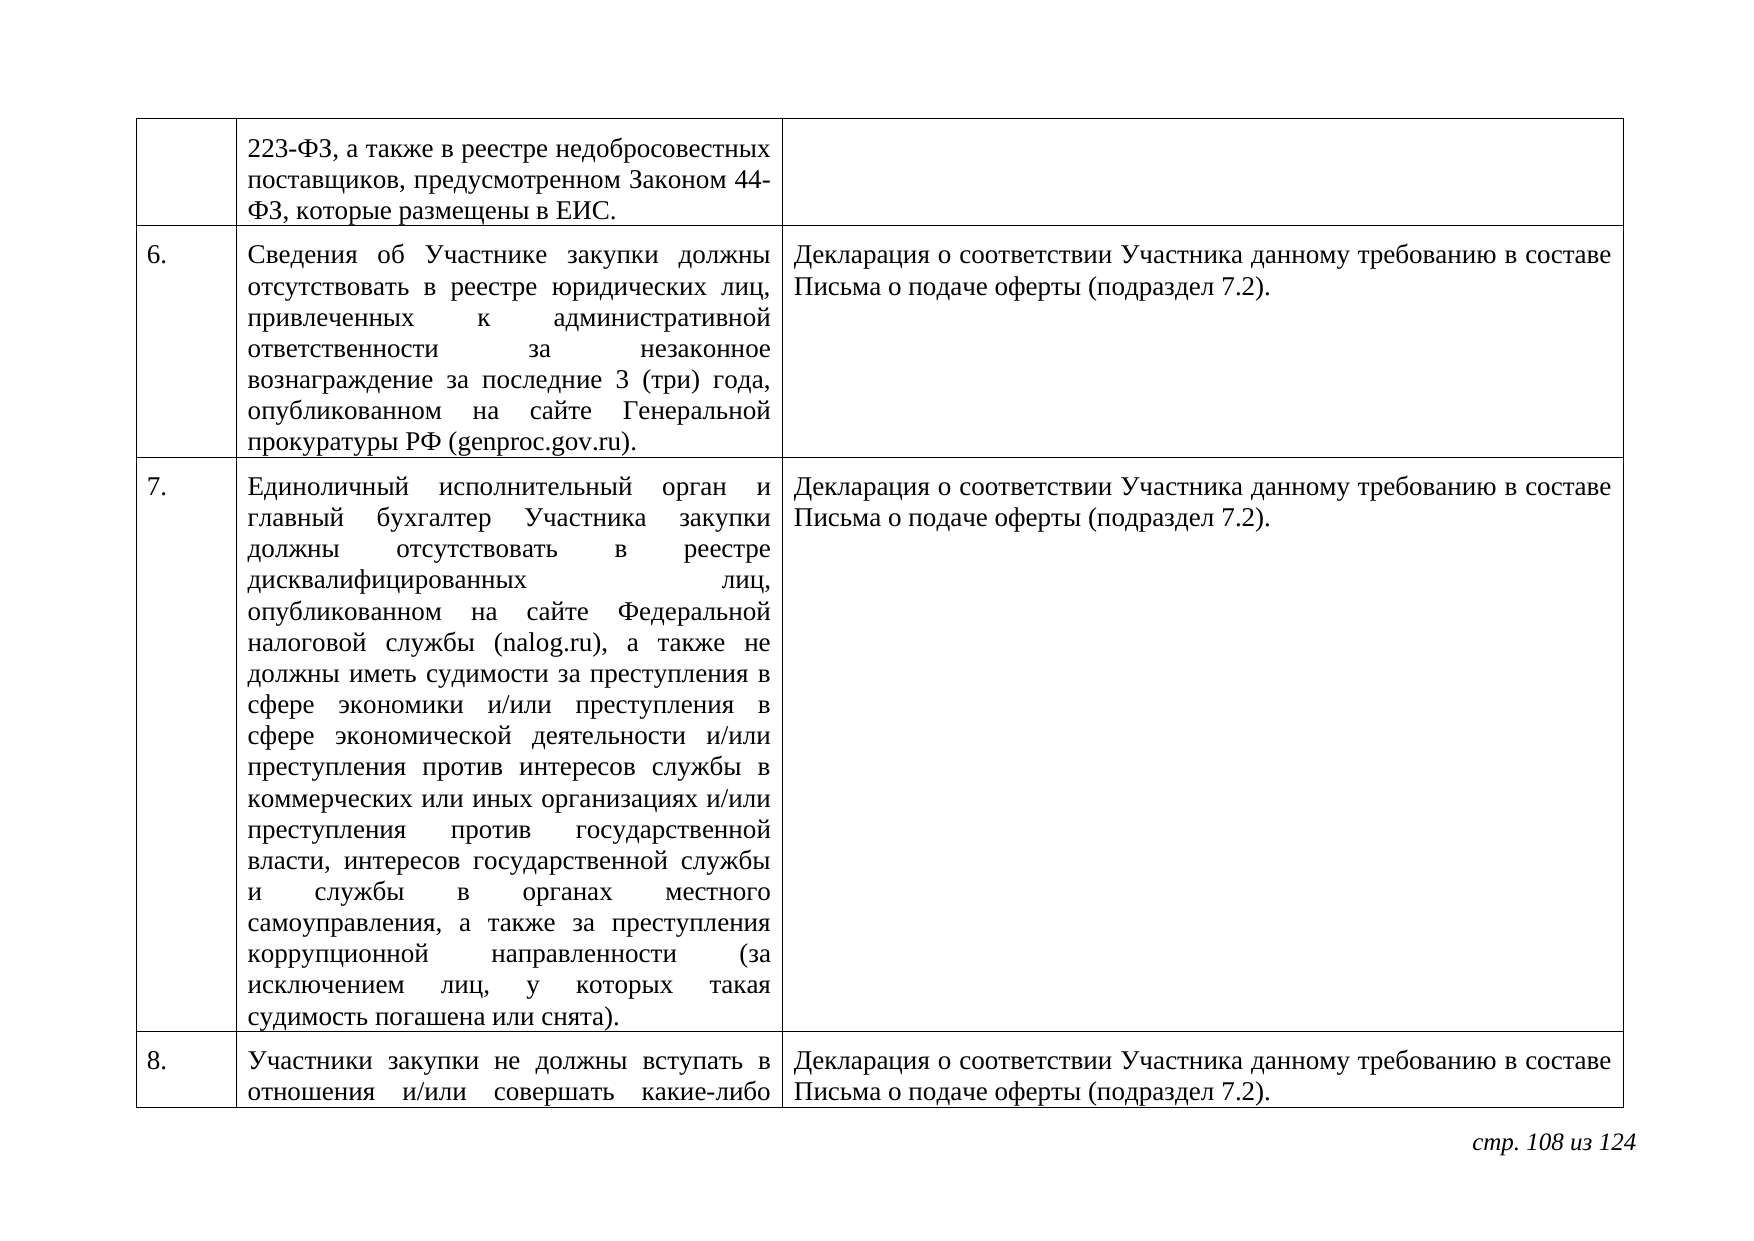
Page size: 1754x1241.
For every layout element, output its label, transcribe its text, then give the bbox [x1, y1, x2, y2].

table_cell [783, 1032, 1623, 1107]
table_cell Единоличный исполнительный орган и главный бухгалтер Участника закупки должны отсутствовать в реестре дисквалифицированных лиц, опубликованном на сайте Федеральной налоговой службы (nalog.ru), а также не должны иметь судимости за преступления в сфере экономики и/или преступления в сфере экономической деятельности и/или преступления против интересов службы в коммерческих или иных организациях и/или преступления против государственной власти, интересов государственной службы и службы в органах местного самоуправления, а также за преступления коррупционной направленности (за исключением лиц, у которых такая судимость погашена или снята). [237, 458, 782, 1031]
table_cell [137, 226, 236, 457]
table_cell [137, 1032, 236, 1107]
table_cell Сведения об Участнике закупки должны отсутствовать в реестре юридических лиц, привлеченных к административной ответственности за незаконное вознаграждение за последние 3 (три) года, опубликованном на сайте Генеральной прокуратуры РФ (genproc.gov.ru). [237, 226, 782, 457]
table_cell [237, 1032, 782, 1107]
table_cell [137, 119, 236, 225]
table_cell [137, 458, 236, 1031]
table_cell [237, 119, 782, 225]
table_cell Декларация о соответствии Участника данному требованию в составе Письма о подаче оферты (подраздел 7.2). [783, 458, 1623, 1031]
table_cell Декларация о соответствии Участника данному требованию в составе Письма о подаче оферты (подраздел 7.2). [783, 226, 1623, 457]
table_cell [783, 119, 1623, 225]
